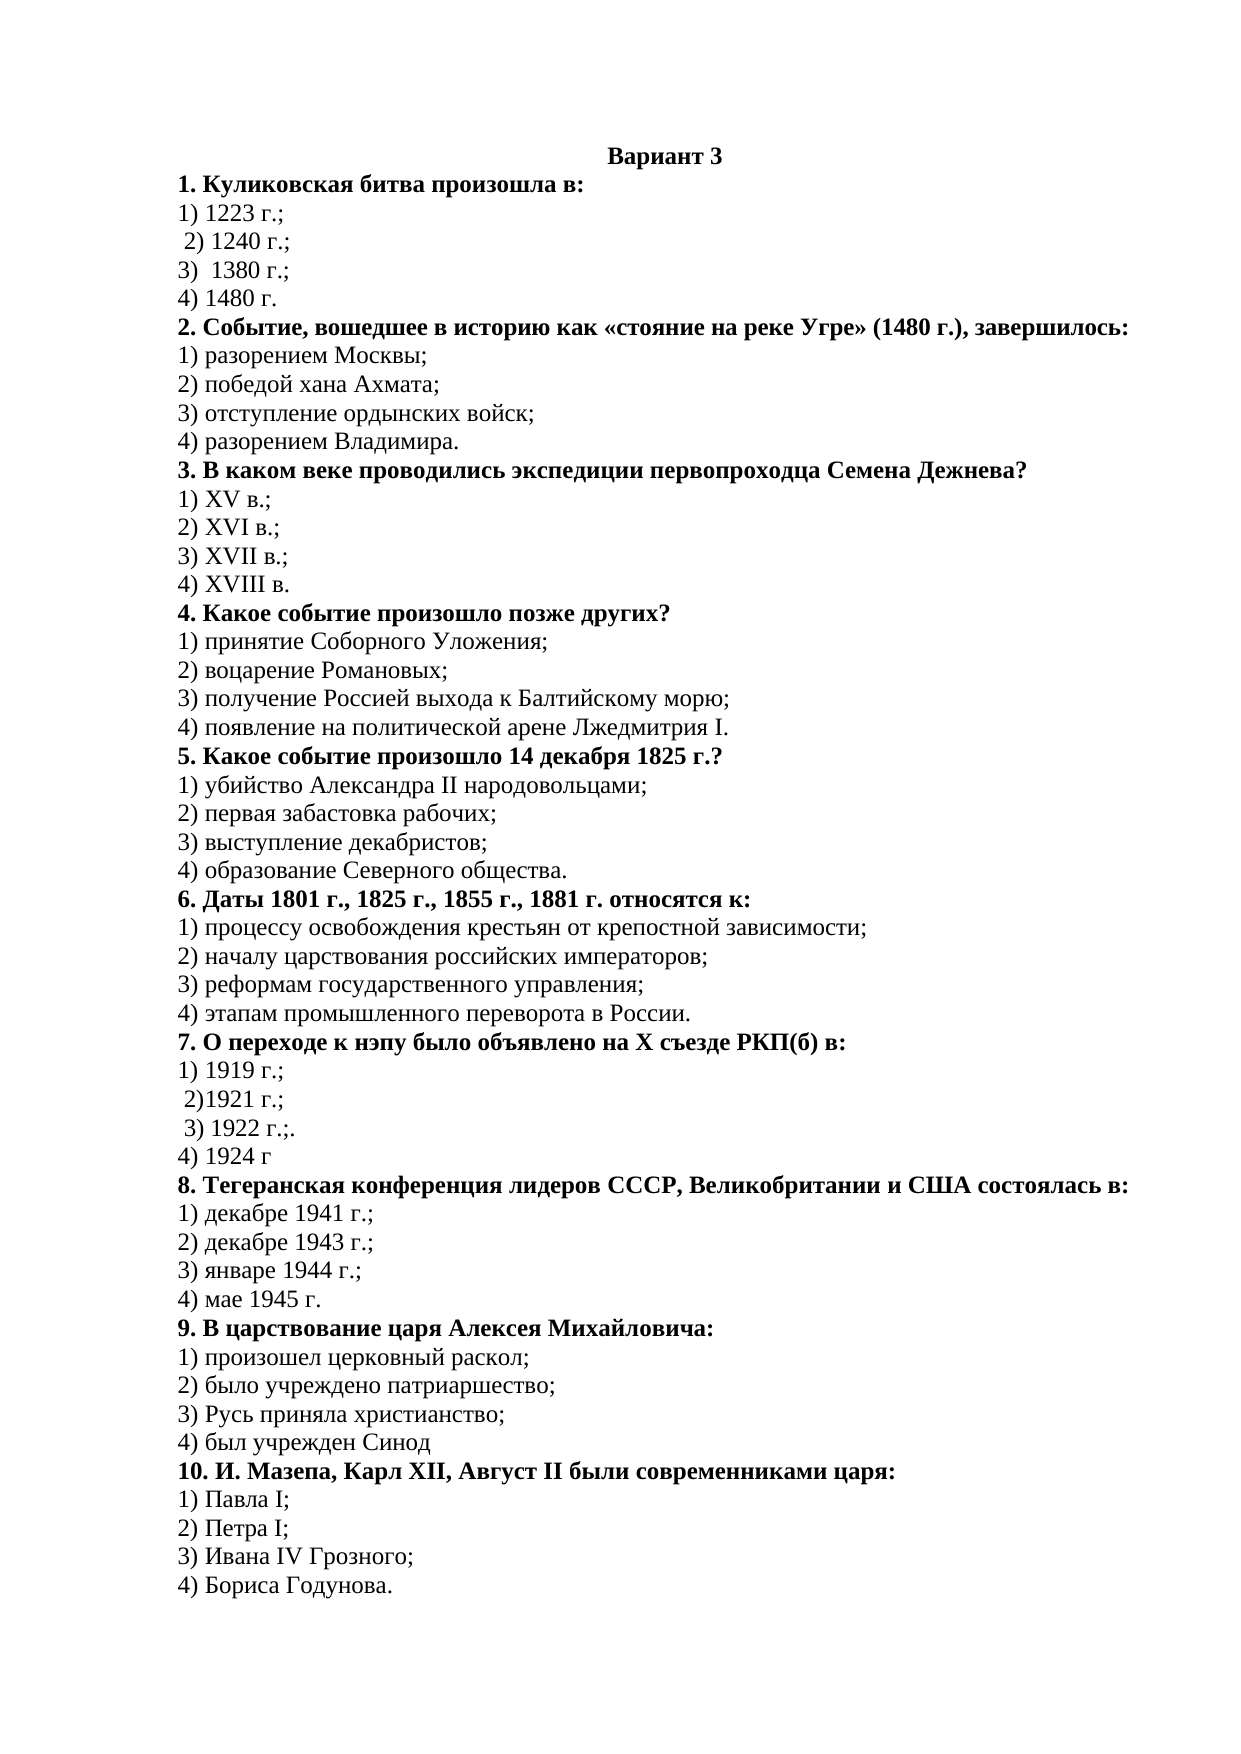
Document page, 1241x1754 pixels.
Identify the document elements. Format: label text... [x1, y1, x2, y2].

list первая забастовка рабочих; [177, 799, 1136, 827]
text 1) 1919 г.; [177, 1056, 1136, 1085]
list процессу освобождения крестьян от крепостной зависимости; [177, 913, 1136, 941]
text 8. Тегеранская конференция лидеров СССР, Великобритании и США состоялась в: [177, 1170, 1136, 1199]
list Ивана IV Грозного; [177, 1542, 1136, 1570]
text 2) 1240 г.; [183, 227, 1136, 255]
list победой хана Ахмата; [177, 369, 1136, 398]
list реформам государственного управления; [177, 970, 1136, 998]
list началу царствования российских императоров; [177, 941, 1136, 970]
text 4) 1924 г [177, 1142, 1136, 1170]
text 3. В каком веке проводились экспедиции первопроходца Семена Дежнева? [177, 456, 1136, 484]
text Вариант 3 [193, 141, 1136, 170]
text 9. В царствование царя Алексея Михайловича: [177, 1313, 1136, 1342]
list убийство Александра II народовольцами; [177, 770, 1136, 799]
list отступление ордынских войск; [177, 398, 1136, 427]
list получение Россией выхода к Балтийскому морю; [177, 684, 1136, 713]
text 2) 1921 г.; 3) 1922 г.;. [183, 1085, 304, 1142]
text 7. О переходе к нэпу было объявлено на X съезде РКП(б) в: [177, 1028, 1136, 1056]
list образование Северного общества. [177, 856, 1136, 884]
text 2. Событие, вошедшее в историю как «стояние на реке Угре» (1480 г.), завершилось: [177, 312, 1136, 341]
list XVI в.; [177, 513, 1136, 541]
text 6. Даты 1801 г., 1825 г., 1855 г., 1881 г. относятся к: [177, 884, 1136, 913]
list Петра I; [177, 1513, 1136, 1542]
list XVII в.; [177, 541, 1136, 570]
text 5. Какое событие произошло 14 декабря 1825 г.? [177, 742, 1136, 770]
list XV в.; [177, 484, 1136, 513]
text 10. И. Мазепа, Карл XII, Август II были современниками царя: [177, 1456, 1136, 1485]
list декабре 1943 г.; [177, 1227, 1136, 1256]
list воцарение Романовых; [177, 656, 1136, 684]
list мае 1945 г. [177, 1284, 1136, 1313]
text 1) 1223 г.; [177, 198, 1136, 227]
list Русь приняла христианство; [177, 1399, 1136, 1428]
list был учрежден Синод [177, 1428, 1136, 1456]
list XVIII в. [177, 570, 1136, 598]
text 1. Куликовская битва произошла в: [177, 170, 1136, 198]
list декабре 1941 г.; [177, 1199, 1136, 1227]
list появление на политической арене Лжедмитрия I. [177, 713, 1136, 741]
list январе 1944 г.; [177, 1256, 1136, 1284]
list разорением Москвы; [177, 341, 1136, 369]
list Бориса Годунова. [177, 1570, 1136, 1599]
list выступление декабристов; [177, 827, 1136, 856]
list Павла I; [177, 1485, 1136, 1513]
text 4. Какое событие произошло позже других? [177, 598, 1136, 627]
text 3) 1380 г.; 4) 1480 г. [177, 255, 304, 312]
list произошел церковный раскол; [177, 1342, 1136, 1371]
list разорением Владимира. [177, 427, 1136, 455]
list было учреждено патриаршество; [177, 1371, 1136, 1399]
list этапам промышленного переворота в России. [177, 998, 1136, 1027]
list принятие Соборного Уложения; [177, 627, 1136, 656]
